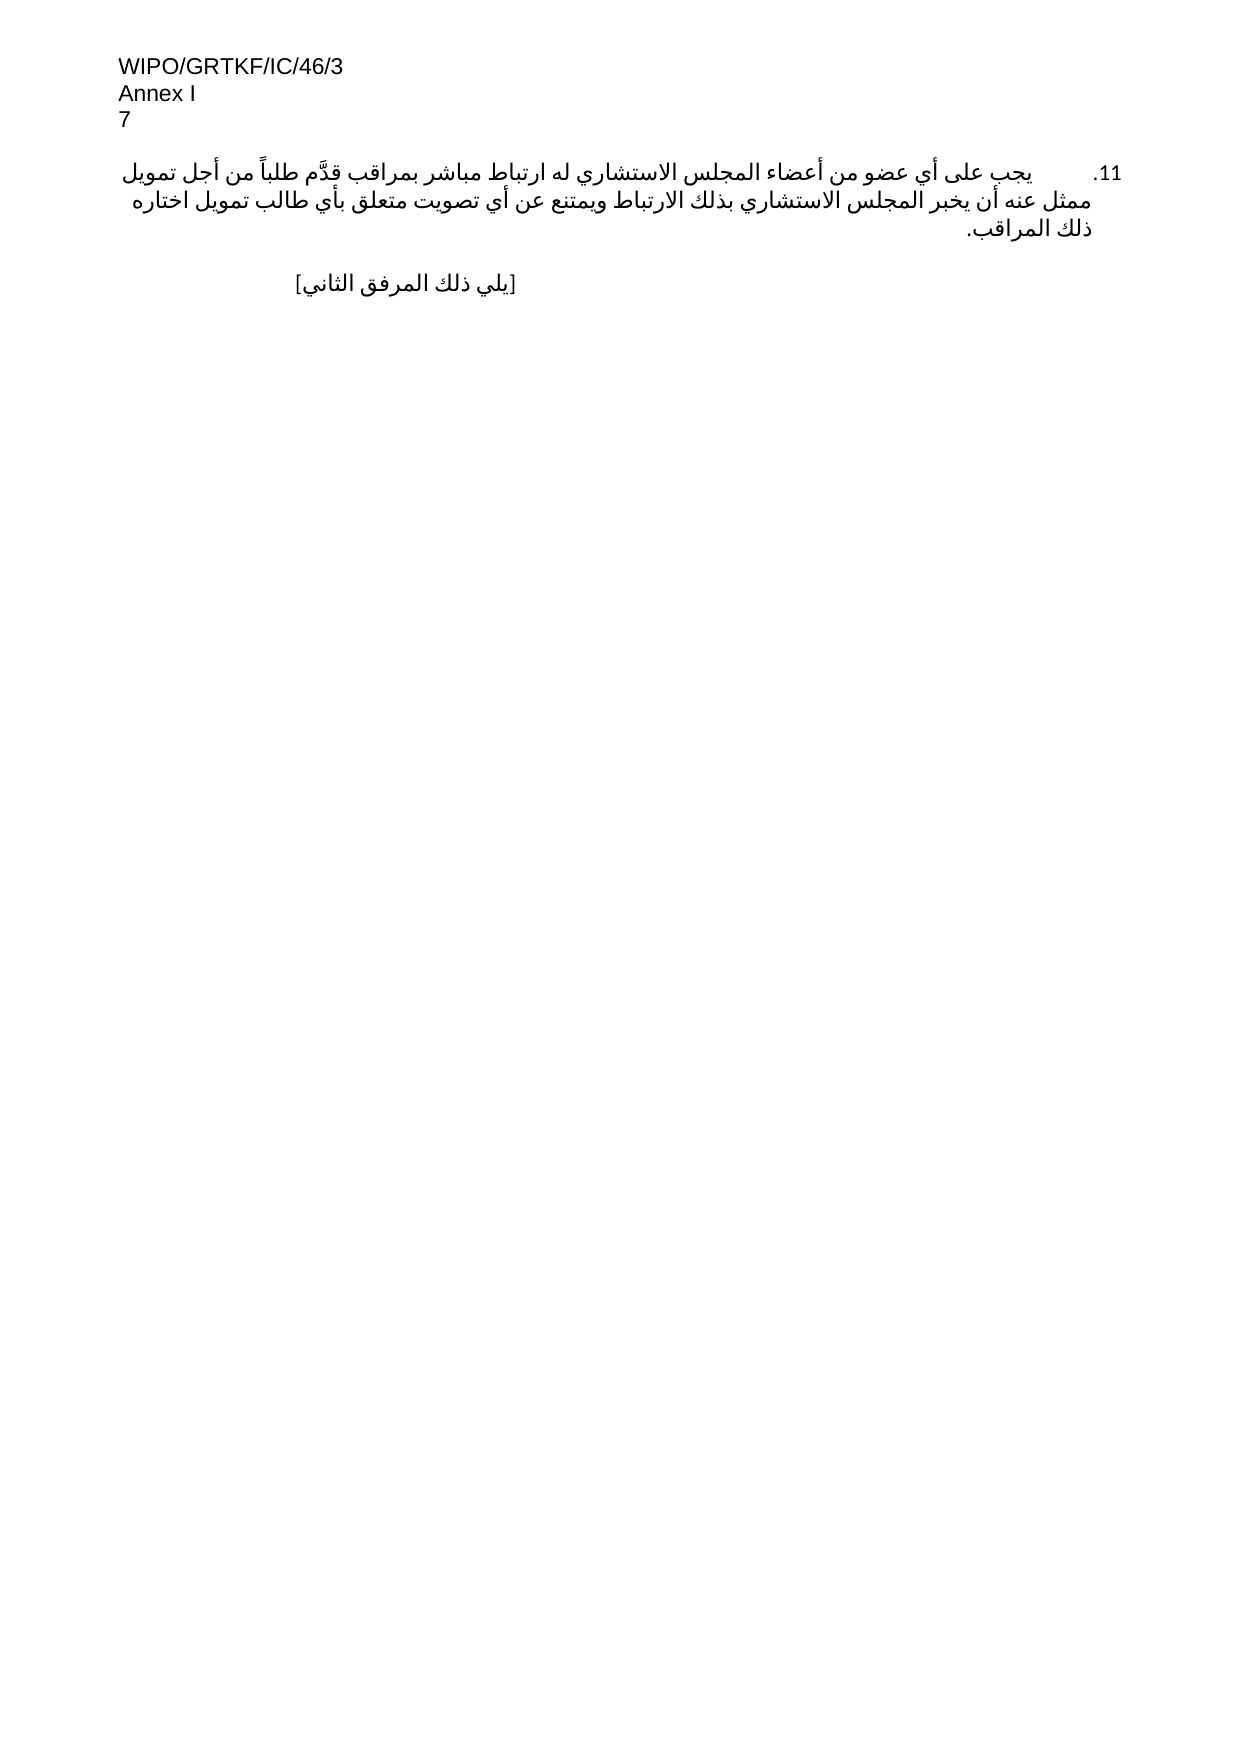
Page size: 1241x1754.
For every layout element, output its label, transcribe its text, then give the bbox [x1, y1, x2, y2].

text [يلي ذلك المرفق الثاني] [118, 269, 516, 297]
list يجب على أي عضو من أعضاء المجلس الاستشاري له ارتباط مباشر بمراقب قدَّم طلباً من أجل تمويل ممثل عنه أن يخبر المجلس الاستشاري بذلك الارتباط ويمتنع عن أي تصويت متعلق بأي طالب تمويل اختاره ذلك المراقب. [118, 158, 1092, 243]
